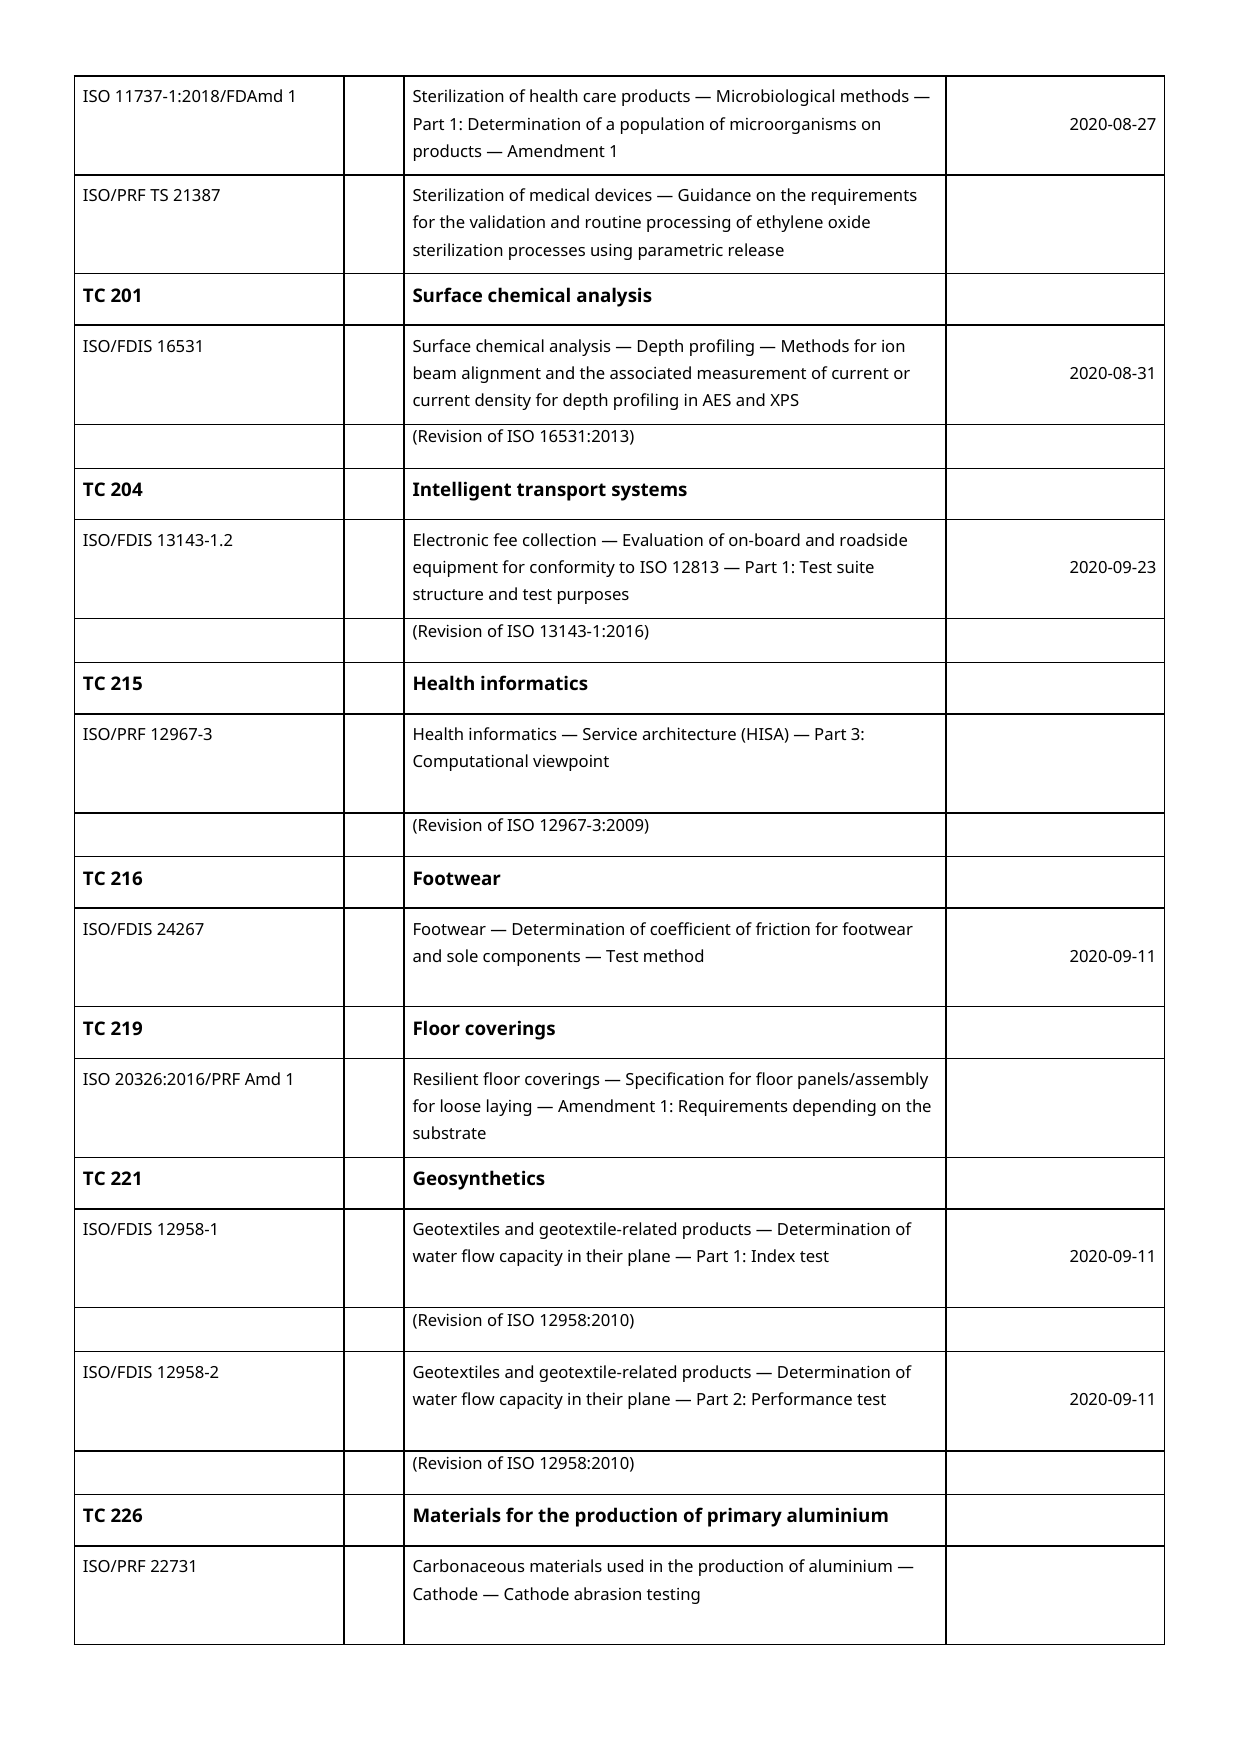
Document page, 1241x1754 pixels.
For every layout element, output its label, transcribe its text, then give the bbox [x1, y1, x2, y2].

table_cell [947, 1158, 1164, 1208]
table_cell [345, 274, 403, 324]
table_cell [75, 619, 343, 662]
table_cell ISO/FDIS 16531 [75, 326, 343, 423]
table_cell 2020-09-11 [947, 1352, 1164, 1450]
table_cell [947, 1059, 1164, 1157]
table_cell [345, 1007, 403, 1057]
table_cell Footwear — Determination of coefficient of friction for footwear and sole components — Test method [405, 909, 945, 1006]
table_cell [947, 1308, 1164, 1351]
table_cell [947, 857, 1164, 907]
table_cell (Revision of ISO 13143-1:2016) [405, 619, 945, 662]
table_cell 2020-09-11 [947, 1210, 1164, 1307]
table_cell ISO/FDIS 13143-1.2 [75, 520, 343, 618]
table_cell Sterilization of medical devices — Guidance on the requirements for the validation and routine processing of ethylene oxide sterilization processes using parametric release [405, 176, 945, 273]
table_cell [345, 1308, 403, 1351]
table_cell 2020-09-23 [947, 520, 1164, 618]
table_cell TC 226 [75, 1495, 343, 1545]
table_cell Floor coverings [405, 1007, 945, 1057]
table_cell ISO/PRF TS 21387 [75, 176, 343, 273]
table_cell [947, 619, 1164, 662]
table_cell [345, 176, 403, 273]
table_cell [345, 1547, 403, 1644]
table_cell [345, 663, 403, 713]
table_cell [345, 909, 403, 1006]
table_cell [345, 425, 403, 467]
table_cell [75, 814, 343, 856]
table_cell Geotextiles and geotextile-related products — Determination of water flow capacity in their plane — Part 2: Performance test [405, 1352, 945, 1450]
table_cell TC 215 [75, 663, 343, 713]
table_cell [345, 715, 403, 812]
table_cell [345, 1452, 403, 1494]
table_cell (Revision of ISO 12958:2010) [405, 1452, 945, 1494]
table_cell [947, 1452, 1164, 1494]
table_cell [345, 77, 403, 174]
table_cell [345, 814, 403, 856]
table_cell [75, 425, 343, 467]
table_cell TC 221 [75, 1158, 343, 1208]
table_cell Resilient floor coverings — Specification for floor panels/assembly for loose laying — Amendment 1: Requirements depending on the substrate [405, 1059, 945, 1157]
table_cell Electronic fee collection — Evaluation of on-board and roadside equipment for conformity to ISO 12813 — Part 1: Test suite structure and test purposes [405, 520, 945, 618]
table_cell [345, 469, 403, 519]
table_cell [947, 663, 1164, 713]
table_cell Health informatics [405, 663, 945, 713]
table_cell [345, 1352, 403, 1450]
table_cell (Revision of ISO 12967-3:2009) [405, 814, 945, 856]
table_cell ISO/FDIS 12958-1 [75, 1210, 343, 1307]
table_cell [345, 1495, 403, 1545]
table_cell (Revision of ISO 16531:2013) [405, 425, 945, 467]
table_cell TC 204 [75, 469, 343, 519]
table_cell Intelligent transport systems [405, 469, 945, 519]
table_cell Materials for the production of primary aluminium [405, 1495, 945, 1545]
table_cell ISO/PRF 22731 [75, 1547, 343, 1644]
table_cell Health informatics — Service architecture (HISA) — Part 3: Computational viewpoint [405, 715, 945, 812]
table_cell [947, 176, 1164, 273]
table_cell TC 216 [75, 857, 343, 907]
table_cell Carbonaceous materials used in the production of aluminium — Cathode — Cathode abrasion testing [405, 1547, 945, 1644]
table_cell [947, 715, 1164, 812]
table_cell (Revision of ISO 12958:2010) [405, 1308, 945, 1351]
table_cell [345, 520, 403, 618]
table_cell ISO/FDIS 24267 [75, 909, 343, 1006]
table_cell [947, 1547, 1164, 1644]
table_cell [947, 1007, 1164, 1057]
table_cell [947, 814, 1164, 856]
table_cell ISO/PRF 12967-3 [75, 715, 343, 812]
table_cell TC 201 [75, 274, 343, 324]
table_cell Geotextiles and geotextile-related products — Determination of water flow capacity in their plane — Part 1: Index test [405, 1210, 945, 1307]
table_cell [345, 1059, 403, 1157]
table_cell [345, 1158, 403, 1208]
table_cell TC 219 [75, 1007, 343, 1057]
table_cell 2020-08-27 [947, 77, 1164, 174]
table_cell [947, 1495, 1164, 1545]
table_cell [75, 1308, 343, 1351]
table_cell ISO/FDIS 12958-2 [75, 1352, 343, 1450]
table_cell [345, 1210, 403, 1307]
table_cell Surface chemical analysis [405, 274, 945, 324]
table_cell [345, 619, 403, 662]
table_cell [947, 425, 1164, 467]
table_cell [345, 857, 403, 907]
table_cell Sterilization of health care products — Microbiological methods — Part 1: Determination of a population of microorganisms on products — Amendment 1 [405, 77, 945, 174]
table_cell ISO 11737-1:2018/FDAmd 1 [75, 77, 343, 174]
table_cell [947, 274, 1164, 324]
table_cell [345, 326, 403, 423]
table_cell 2020-08-31 [947, 326, 1164, 423]
table_cell Geosynthetics [405, 1158, 945, 1208]
table_cell [947, 469, 1164, 519]
table_cell Surface chemical analysis — Depth profiling — Methods for ion beam alignment and the associated measurement of current or current density for depth profiling in AES and XPS [405, 326, 945, 423]
table_cell [75, 1452, 343, 1494]
table_cell ISO 20326:2016/PRF Amd 1 [75, 1059, 343, 1157]
table_cell 2020-09-11 [947, 909, 1164, 1006]
table_cell Footwear [405, 857, 945, 907]
